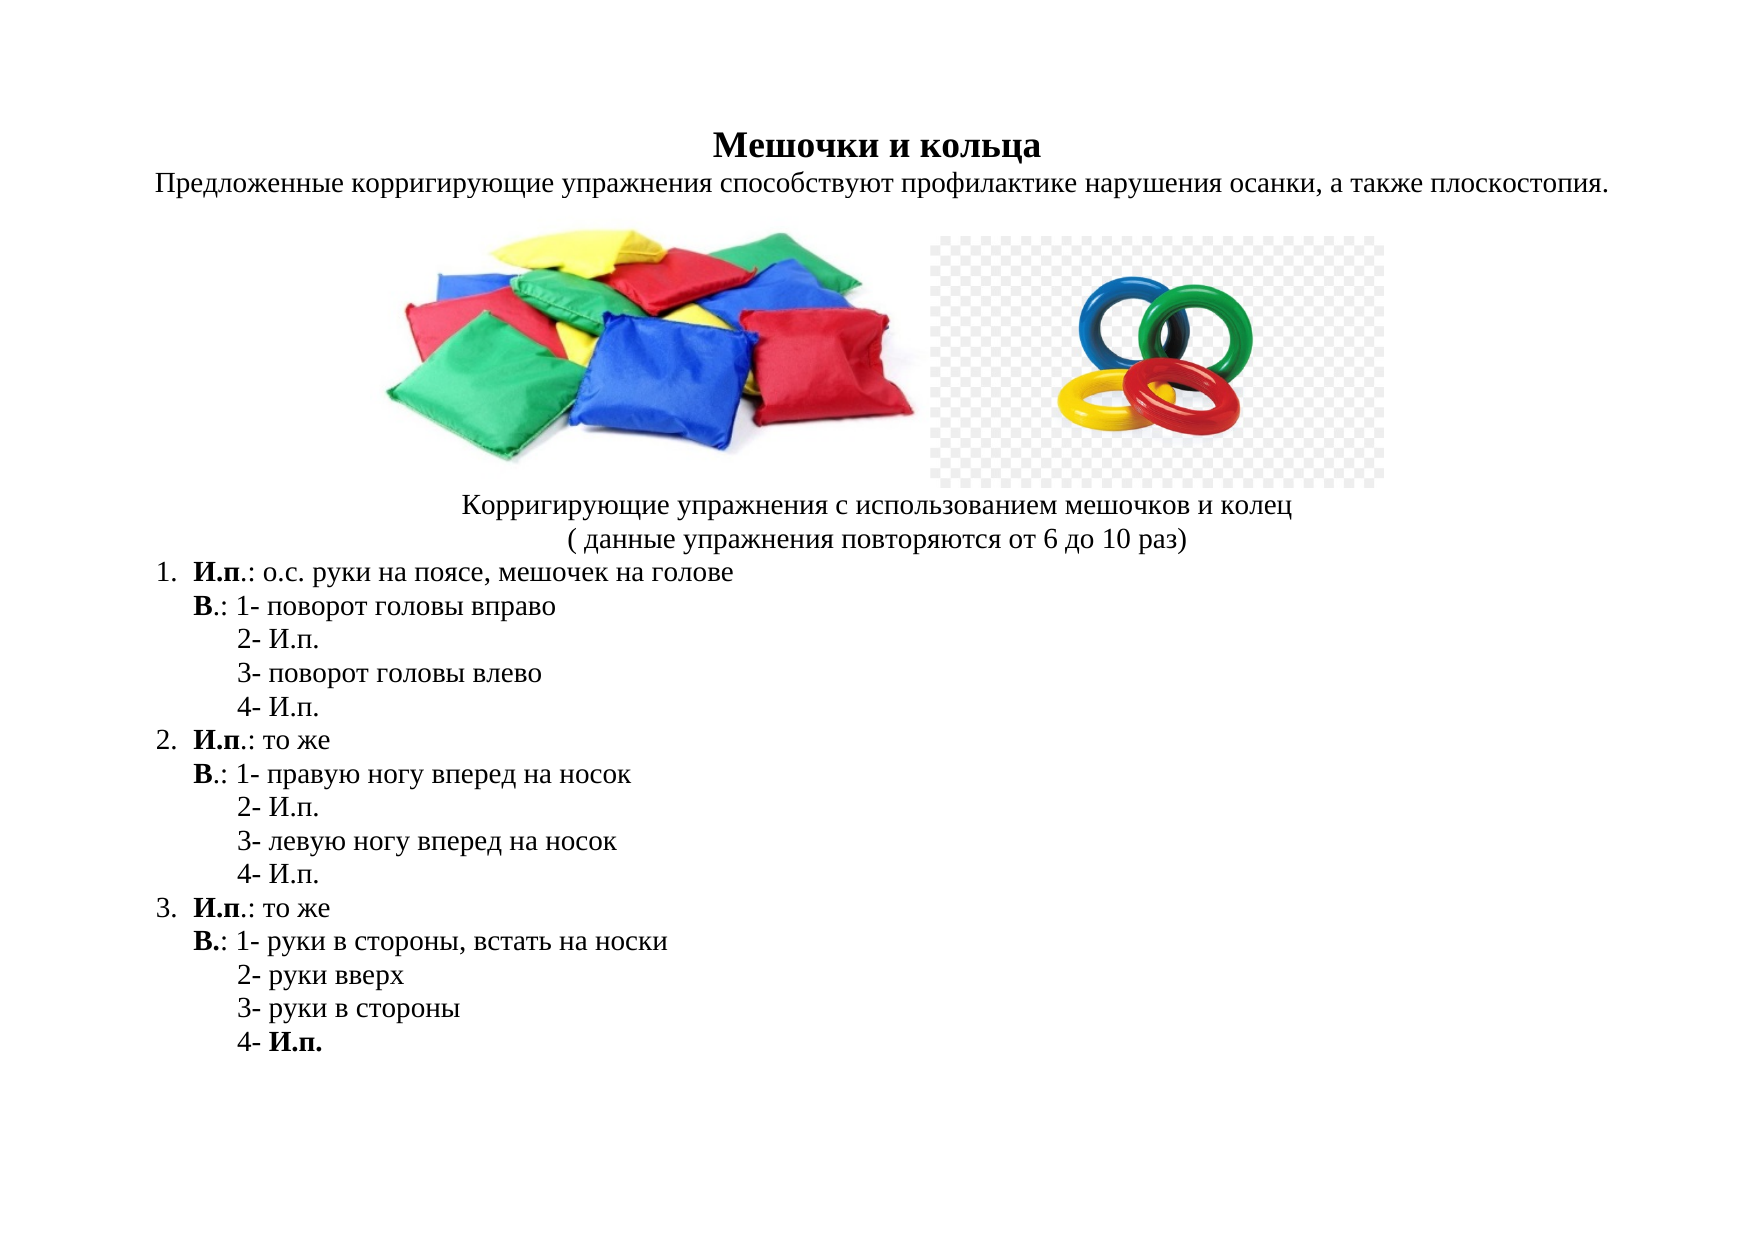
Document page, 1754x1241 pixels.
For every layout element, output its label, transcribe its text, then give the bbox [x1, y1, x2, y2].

text 2- руки вверх [193, 957, 1636, 991]
text В.: 1- правую ногу вперед на носок [193, 756, 1636, 789]
text 4- И.п. [193, 1024, 1636, 1058]
text 4- И.п. [193, 689, 1636, 722]
text 2- И.п. [193, 622, 1636, 655]
picture [370, 198, 1384, 488]
text 2- И.п. [193, 789, 1636, 823]
text 3- поворот головы влево [193, 655, 1636, 689]
text Предложенные корригирующие упражнения способствуют профилактике нарушения осанки, а также плоскостопия. [118, 165, 1636, 199]
text В.: 1- руки в стороны, встать на носки [193, 923, 1636, 957]
text 3- руки в стороны [193, 991, 1636, 1024]
text ( данные упражнения повторяются от 6 до 10 раз) [118, 521, 1636, 554]
text 3- левую ногу вперед на носок [193, 823, 1636, 856]
list И.п.: то же [156, 890, 1636, 923]
text 4- И.п. [193, 856, 1636, 890]
list И.п.: о.с. руки на поясе, мешочек на голове [156, 554, 1636, 588]
text Корригирующие упражнения с использованием мешочков и колец [118, 487, 1636, 521]
text В.: 1- поворот головы вправо [193, 588, 1636, 622]
text Мешочки и кольца [118, 122, 1636, 165]
list И.п.: то же [156, 722, 1636, 756]
